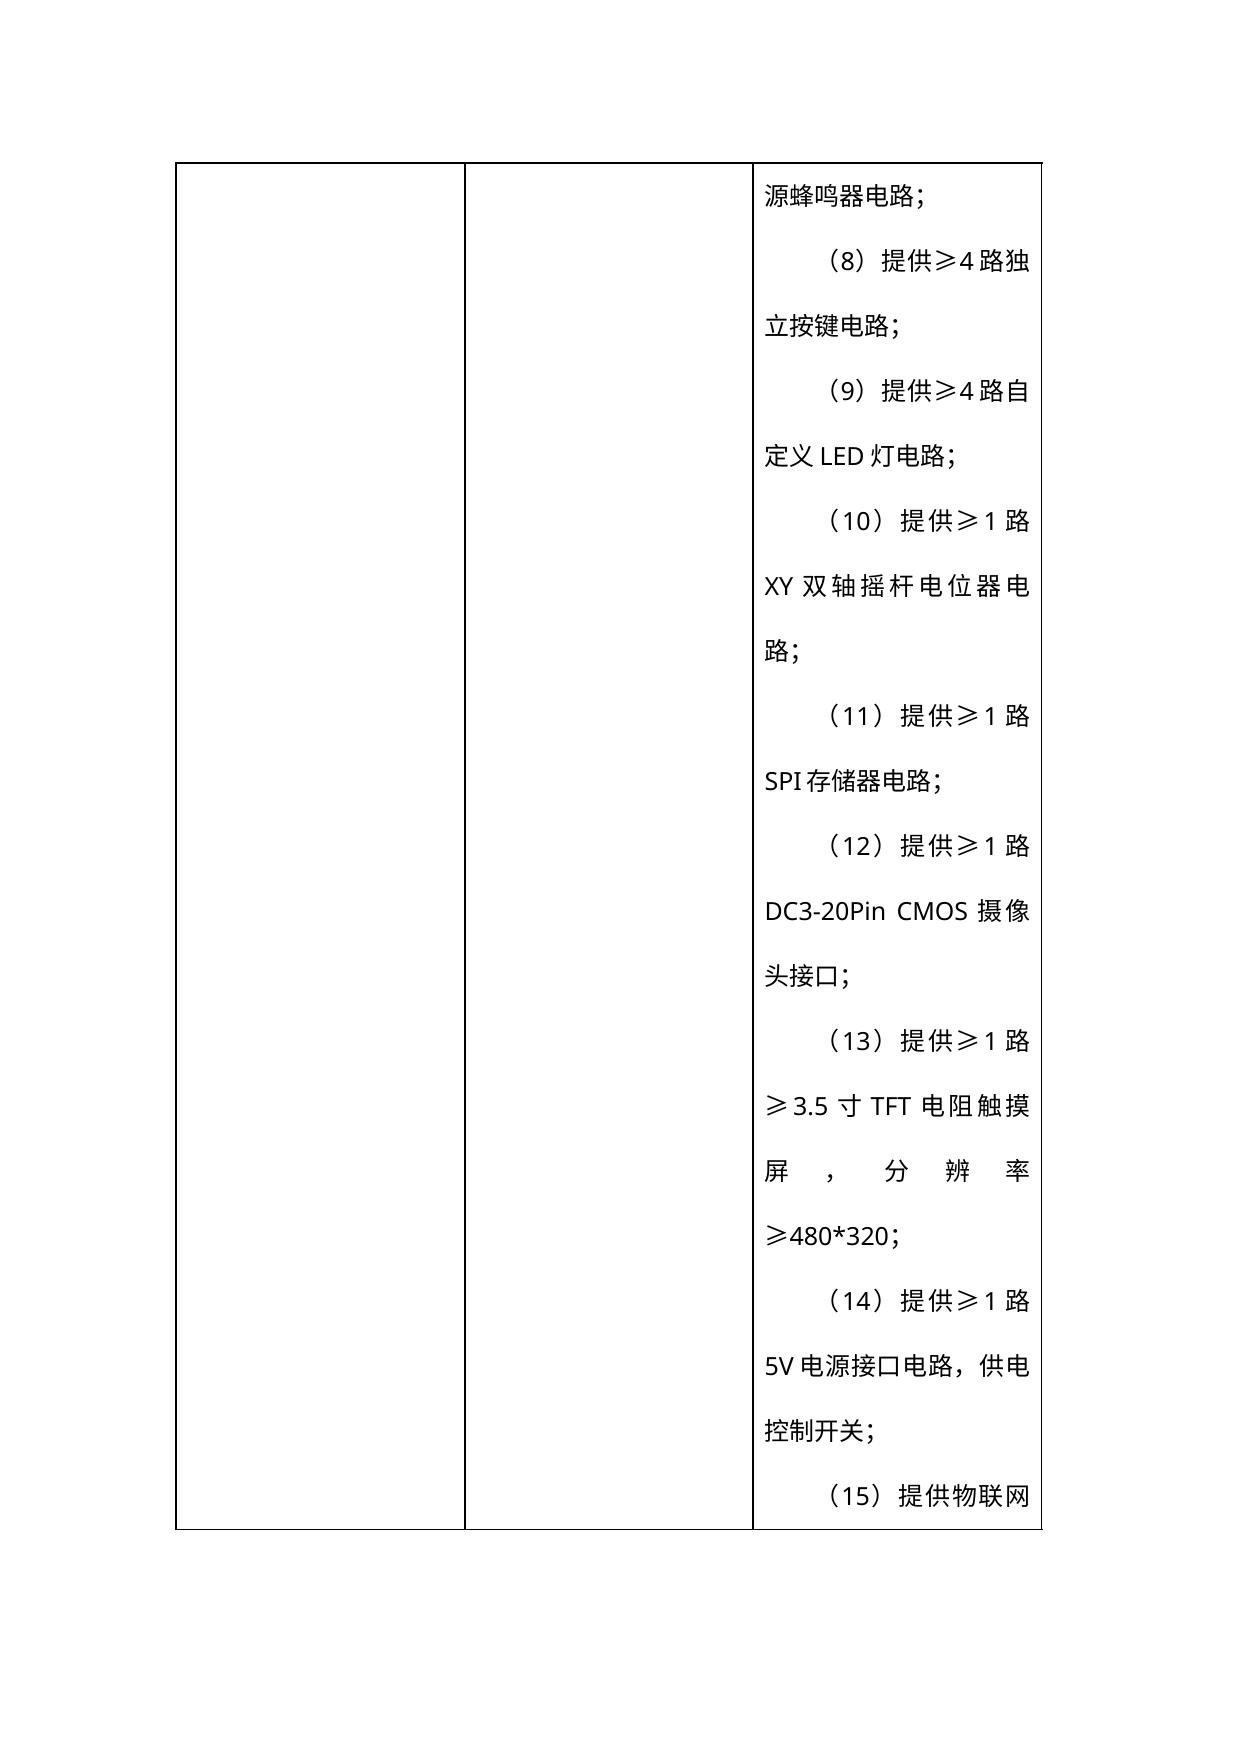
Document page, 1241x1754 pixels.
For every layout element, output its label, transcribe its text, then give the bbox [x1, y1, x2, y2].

table_cell 6 [466, 164, 752, 1528]
table_cell [177, 164, 464, 1528]
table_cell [754, 164, 1041, 1528]
